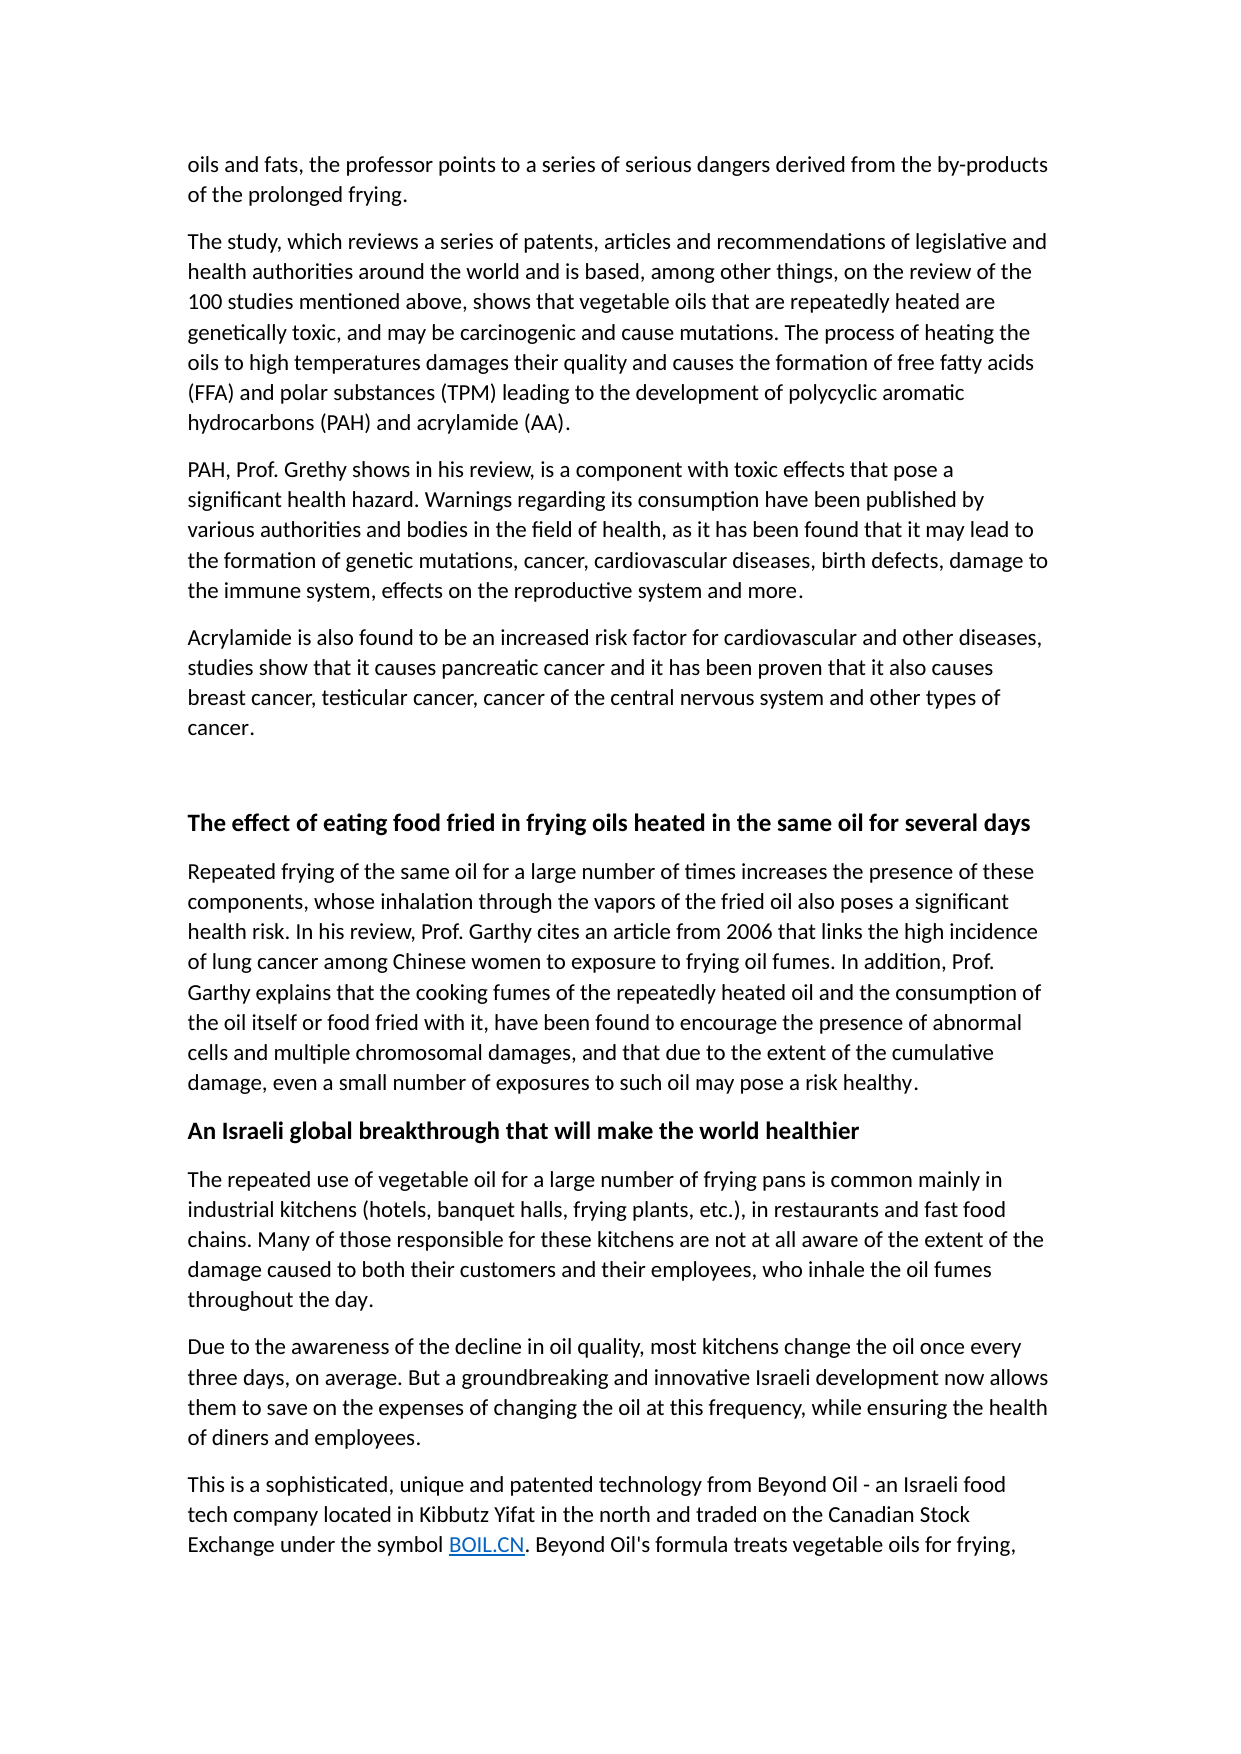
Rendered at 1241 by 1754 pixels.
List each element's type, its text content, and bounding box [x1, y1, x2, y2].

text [187, 1470, 1053, 1558]
text Acrylamide is also found to be an increased risk factor for cardiovascular and other diseases, studies show that it causes pancreatic cancer and it has been proven that it also causes breast cancer, testicular cancer, cancer of the central nervous system and other types of cancer. [187, 623, 1053, 742]
text The repeated use of vegetable oil for a large number of frying pans is common mainly in industrial kitchens (hotels, banquet halls, frying plants, etc.), in restaurants and fast food chains. Many of those responsible for these kitchens are not at all aware of the extent of the damage caused to both their customers and their employees, who inhale the oil fumes throughout the day. [187, 1165, 1053, 1314]
text Repeated frying of the same oil for a large number of times increases the presence of these components, whose inhalation through the vapors of the fried oil also poses a significant health risk. In his review, Prof. Garthy cites an article from 2006 that links the high incidence of lung cancer among Chinese women to exposure to frying oil fumes. In addition, Prof. Garthy explains that the cooking fumes of the repeatedly heated oil and the consumption of the oil itself or food fried with it, have been found to encourage the presence of abnormal cells and multiple chromosomal damages, and that due to the extent of the cumulative damage, even a small number of exposures to such oil may pose a risk healthy. [187, 857, 1053, 1096]
text The effect of eating food fried in frying oils heated in the same oil for several days [187, 807, 1053, 838]
text The study, which reviews a series of patents, articles and recommendations of legislative and health authorities around the world and is based, among other things, on the review of the 100 studies mentioned above, shows that vegetable oils that are repeatedly heated are genetically toxic, and may be carcinogenic and cause mutations. The process of heating the oils to high temperatures damages their quality and causes the formation of free fatty acids (FFA) and polar substances (TPM) leading to the development of polycyclic aromatic hydrocarbons (PAH) and acrylamide (AA). [187, 227, 1053, 436]
text An Israeli global breakthrough that will make the world healthier [187, 1115, 1053, 1146]
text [187, 150, 1053, 208]
text Due to the awareness of the decline in oil quality, most kitchens change the oil once every three days, on average. But a groundbreaking and innovative Israeli development now allows them to save on the expenses of changing the oil at this frequency, while ensuring the health of diners and employees. [187, 1332, 1053, 1451]
text PAH, Prof. Grethy shows in his review, is a component with toxic effects that pose a significant health hazard. Warnings regarding its consumption have been published by various authorities and bodies in the field of health, as it has been found that it may lead to the formation of genetic mutations, cancer, cardiovascular diseases, birth defects, damage to the immune system, effects on the reproductive system and more. [187, 455, 1053, 604]
